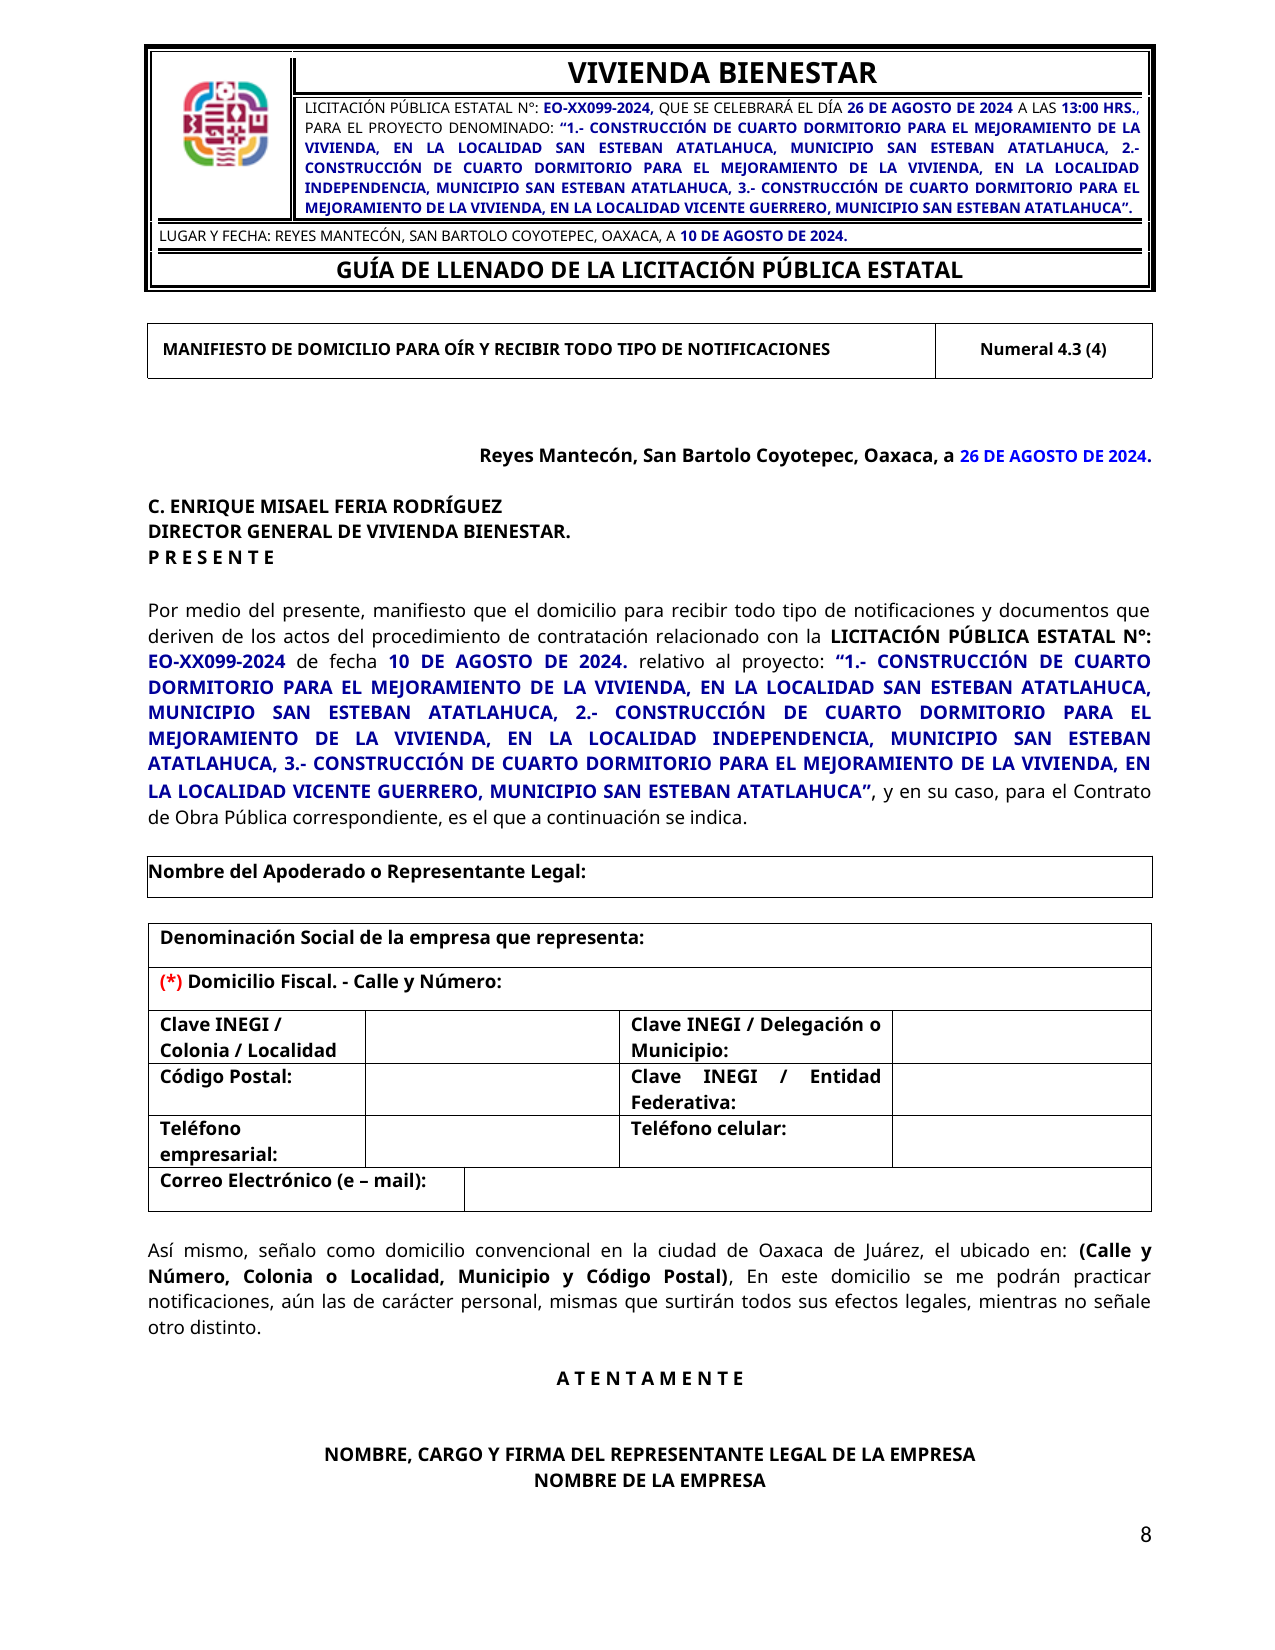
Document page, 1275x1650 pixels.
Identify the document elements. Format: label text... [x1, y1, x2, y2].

text NOMBRE, CARGO Y FIRMA DEL REPRESENTANTE LEGAL DE LA EMPRESA [148, 1442, 1152, 1467]
text NOMBRE DE LA EMPRESA [148, 1467, 1152, 1493]
table_cell [366, 1064, 619, 1114]
table_cell Clave INEGI / Colonia / Localidad [149, 1011, 365, 1062]
table_cell [893, 1011, 1151, 1062]
table_cell Correo Electrónico (e – mail): [149, 1168, 464, 1211]
table_cell [465, 1168, 1151, 1211]
table_cell [893, 1064, 1151, 1114]
text Así mismo, señalo como domicilio convencional en la ciudad de Oaxaca de Juárez, el ubicado en: (Calle y Número, Colonia o Localidad, Municipio y Código Postal), En este domicilio se me podrán practicar notificaciones, aún las de carácter personal, mismas que surtirán todos sus efectos legales, mientras no señale otro distinto. [148, 1237, 1152, 1339]
table_header Numeral 4.3 (4) [936, 324, 1152, 377]
table_cell Teléfono celular: [620, 1116, 892, 1167]
text Nombre del Apoderado o Representante Legal: [148, 857, 1152, 897]
text A T E N T A M E N T E [148, 1365, 1152, 1391]
table_cell Teléfono empresarial: [149, 1116, 365, 1167]
table_cell (*) Domicilio Fiscal. - Calle y Número: [149, 968, 1151, 1010]
text DIRECTOR GENERAL DE VIVIENDA BIENESTAR. [148, 518, 1152, 544]
text C. ENRIQUE MISAEL FERIA RODRÍGUEZ [148, 493, 1152, 518]
picture [172, 73, 279, 172]
text Reyes Mantecón, San Bartolo Coyotepec, Oaxaca, a 26 DE AGOSTO DE 2024. [148, 442, 1152, 467]
text Por medio del presente, manifiesto que el domicilio para recibir todo tipo de notificaciones y documentos que deriven de los actos del procedimiento de contratación relacionado con la LICITACIÓN PÚBLICA ESTATAL N°: EO-XX099-2024 de fecha 10 DE AGOSTO DE 2024. relativo al proyecto: “1.- CONSTRUCCIÓN DE CUARTO DORMITORIO PARA EL MEJORAMIENTO DE LA VIVIENDA, EN LA LOCALIDAD SAN ESTEBAN ATATLAHUCA, MUNICIPIO SAN ESTEBAN ATATLAHUCA, 2.- CONSTRUCCIÓN DE CUARTO DORMITORIO PARA EL MEJORAMIENTO DE LA VIVIENDA, EN LA LOCALIDAD INDEPENDENCIA, MUNICIPIO SAN ESTEBAN ATATLAHUCA, 3.- CONSTRUCCIÓN DE CUARTO DORMITORIO PARA EL MEJORAMIENTO DE LA VIVIENDA, EN LA LOCALIDAD VICENTE GUERRERO, MUNICIPIO SAN ESTEBAN ATATLAHUCA”, y en su caso, para el Contrato de Obra Pública correspondiente, es el que a continuación se indica. [148, 597, 1152, 830]
table_cell [366, 1011, 619, 1062]
table_cell Código Postal: [149, 1064, 365, 1114]
table_header Denominación Social de la empresa que representa: [149, 924, 1151, 967]
table_cell Clave INEGI / Delegación o Municipio: [620, 1011, 892, 1062]
text P R E S E N T E [148, 544, 1152, 569]
table_cell [366, 1116, 619, 1167]
table_header MANIFIESTO DE DOMICILIO PARA OÍR Y RECIBIR TODO TIPO DE NOTIFICACIONES [148, 324, 935, 377]
table_cell Clave INEGI / Entidad Federativa: [620, 1064, 892, 1114]
table_cell [893, 1116, 1151, 1167]
